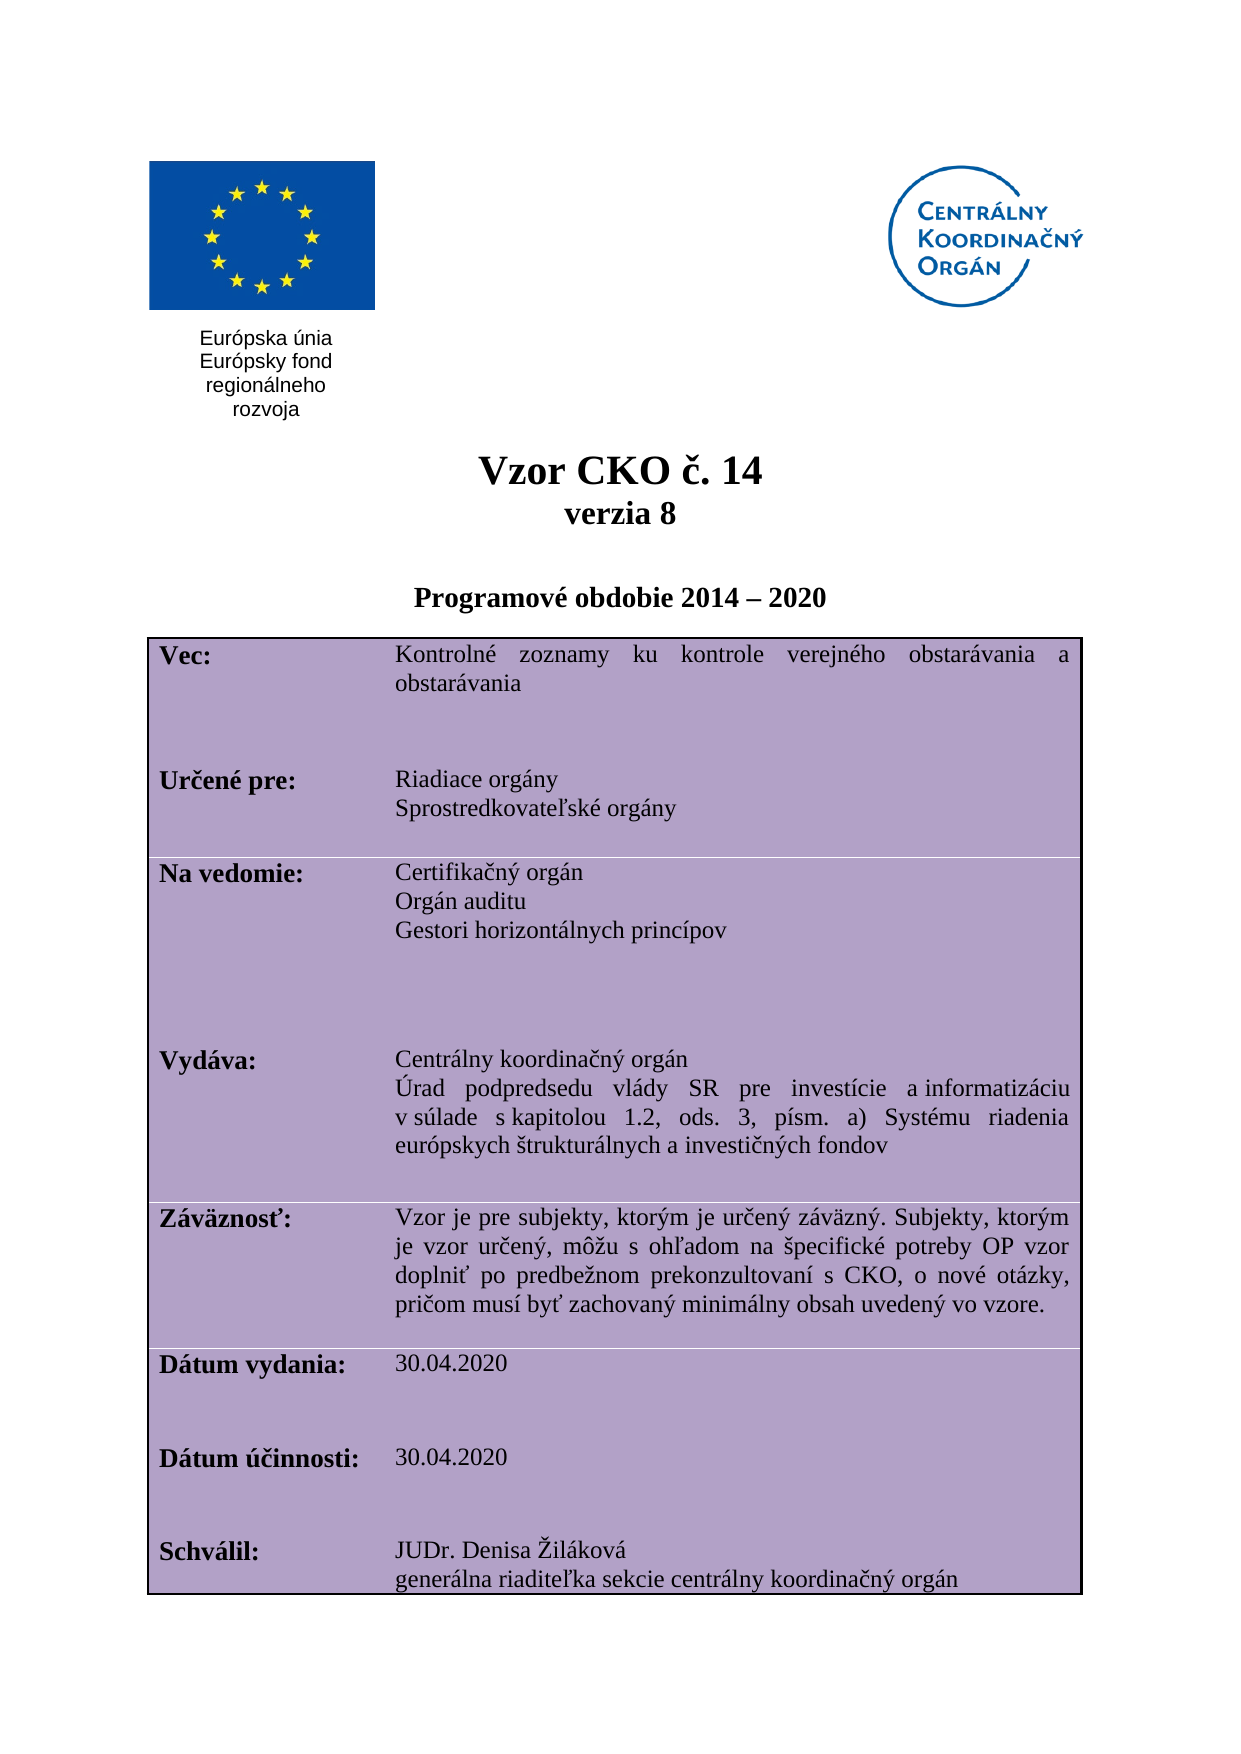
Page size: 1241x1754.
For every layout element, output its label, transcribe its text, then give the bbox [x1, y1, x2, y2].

table_cell Schválil: [149, 1535, 384, 1593]
table_cell Určené pre: [149, 764, 384, 857]
table_cell Centrálny koordinačný orgán Úrad podpredsedu vlády SR pre investície a informatizáciu v súlade s kapitolou 1.2, ods. 3, písm. a) Systému riadenia európskych štrukturálnych a investičných fondov [384, 1044, 1080, 1202]
text Európska únia [148, 325, 384, 349]
table_cell Dátum účinnosti: [149, 1442, 384, 1535]
table_cell Na vedomie: [149, 858, 384, 1044]
picture [884, 162, 1084, 306]
table_header Kontrolné zoznamy ku kontrole verejného obstarávania a obstarávania [384, 639, 1080, 764]
text Programové obdobie 2014 – 2020 [148, 580, 1093, 613]
text verzia [148, 493, 1093, 532]
table_cell Záväznosť: [149, 1203, 384, 1348]
table_cell Dátum vydania: [149, 1349, 384, 1442]
table_header Vec: [149, 639, 384, 764]
table_cell [384, 1203, 1080, 1348]
table_cell Riadiace orgány Sprostredkovateľské orgány [384, 764, 1080, 857]
table_cell Certifikačný orgán Orgán auditu Gestori horizontálnych princípov [384, 858, 1080, 1044]
table_cell Vydáva: [149, 1044, 384, 1202]
text Európsky fond regionálneho [148, 349, 384, 397]
text Vzor CKO č. [148, 445, 1093, 493]
table_cell JUDr. Denisa Žiláková generálna riaditeľka sekcie centrálny koordinačný orgán [384, 1535, 1080, 1593]
text rozvoja [148, 397, 384, 421]
